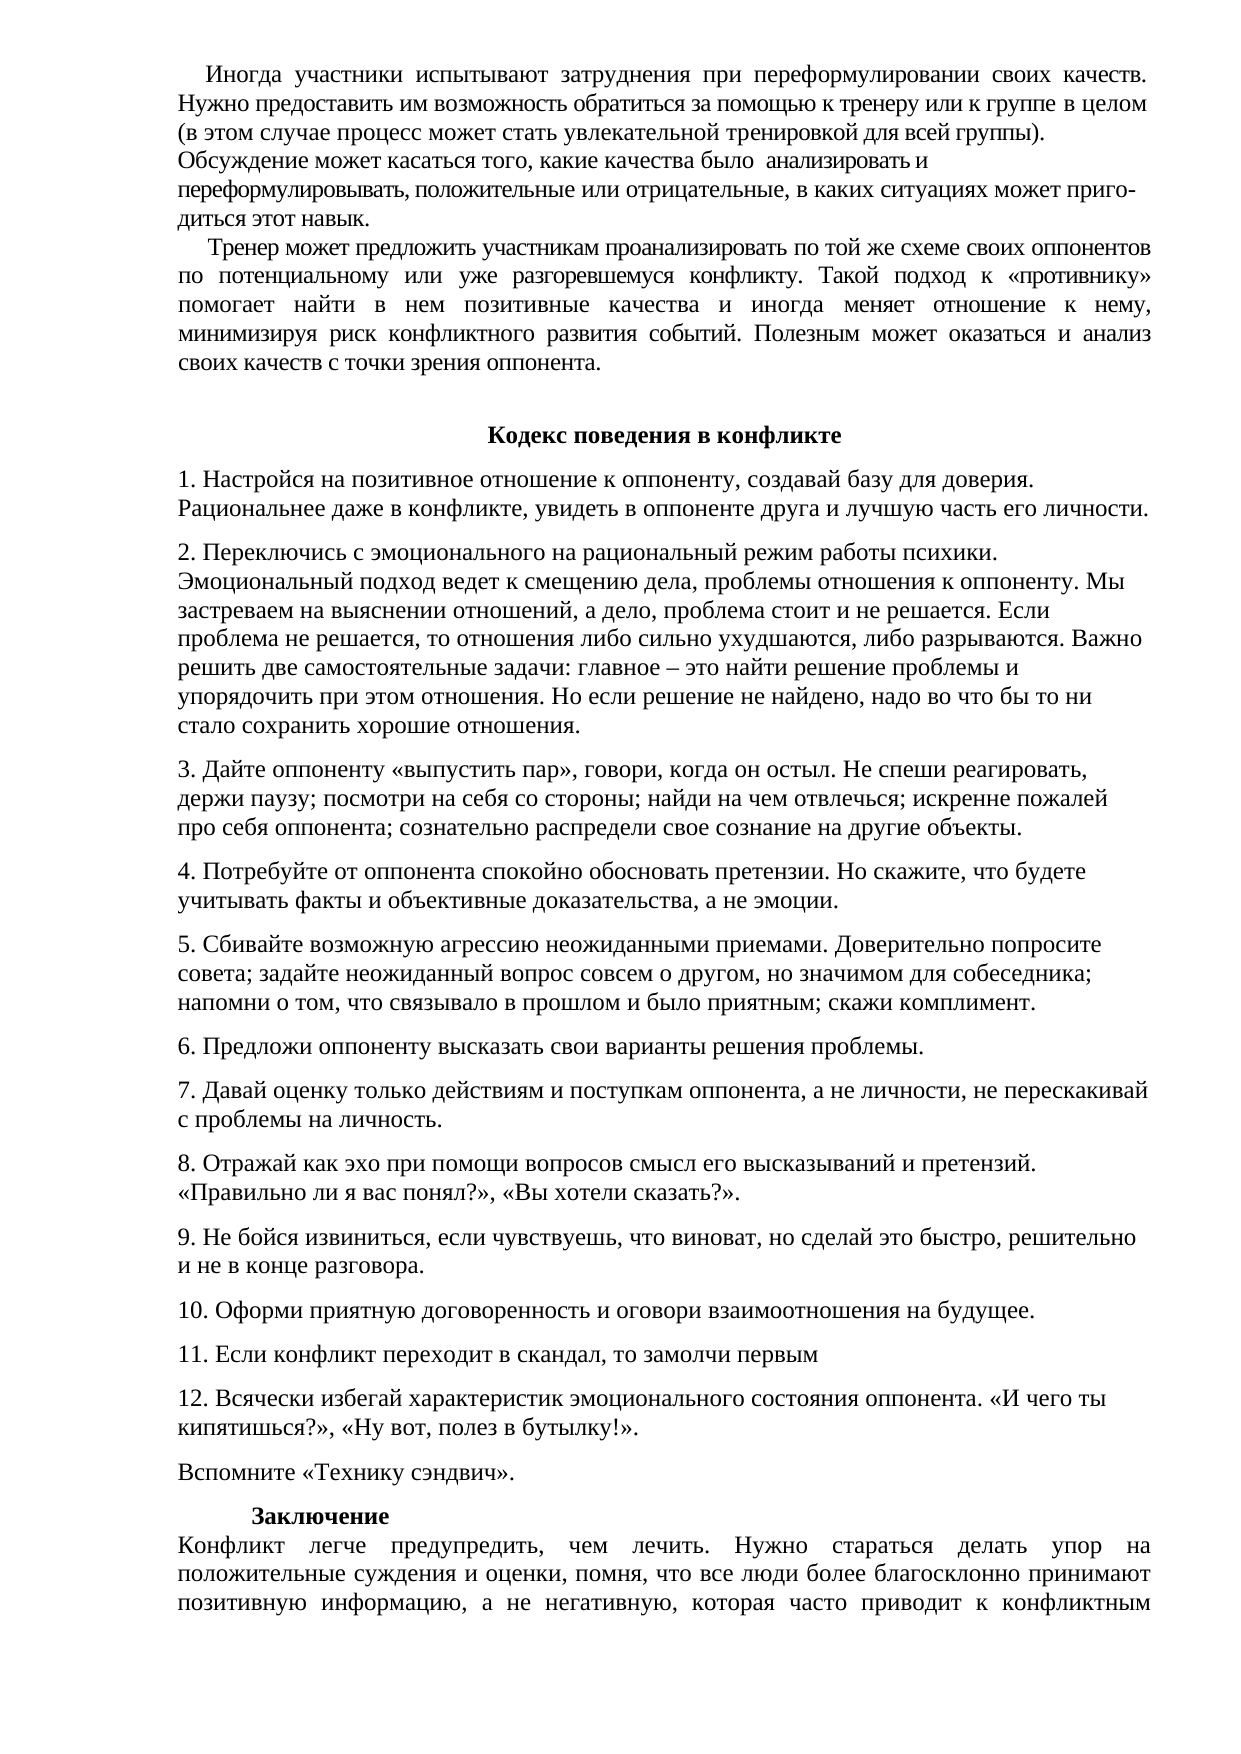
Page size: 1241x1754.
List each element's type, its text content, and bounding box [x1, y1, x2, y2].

text 1. Настройся на позитивное отношение к оппоненту, создавай базу для доверия. Рациональнее даже в конфликте, увидеть в оппоненте друга и лучшую часть его личности. [177, 464, 1152, 522]
text 12. Всячески избегай характеристик эмоционального состояния оппонента. «И чего ты кипятишься?», «Ну вот, полез в бутылку!». [177, 1383, 1152, 1441]
text 6. Предложи оппоненту высказать свои варианты решения проблемы. [177, 1031, 1152, 1060]
text 4. Потребуйте от оппонента спокойно обосновать претензии. Но скажите, что будете учитывать факты и объективные доказательства, а не эмоции. [177, 856, 1152, 913]
text 11. Если конфликт переходит в скандал, то замолчи первым [177, 1339, 1152, 1368]
text 2. Переключись с эмоционального на рациональный режим работы психики. Эмоциональный подход ведет к смещению дела, проблемы отношения к оппоненту. Мы застреваем на выяснении отношений, а дело, проблема стоит и не решается. Если проблема не решается, то отношения либо сильно ухудшаются, либо разрываются. Важно решить две самостоятельные задачи: главное – это найти решение проблемы и упорядочить при этом отношения. Но если решение не найдено, надо во что бы то ни стало сохранить хорошие отношения. [177, 537, 1152, 738]
text 8. Отражай как эхо при помощи вопросов смысл его высказываний и претензий. «Правильно ли я вас понял?», «Вы хотели сказать?». [177, 1148, 1152, 1206]
text 7. Давай оценку только действиям и поступкам оппонента, а не личности, не перескакивай с проблемы на личность. [177, 1075, 1152, 1133]
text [177, 1501, 1152, 1616]
text Вспомните «Технику сэндвич». [177, 1457, 1152, 1485]
text Обсуждение может касаться того, какие качества было анализировать и переформулировывать, положительные или отрицательные, в каких ситуациях может пригодиться этот навык. [177, 145, 1152, 232]
text 9. Не бойся извиниться, если чувствуешь, что виноват, но сделай это быстро, решительно и не в конце разговора. [177, 1222, 1152, 1279]
text Иногда участники испытывают затруднения при переформулировании своих качеств. Нужно предоставить им возможность обратиться за помощью к тренеру или к группе в целом (в этом случае процесс может стать увлекательной тренировкой для всей группы). [177, 59, 1147, 145]
text 3. Дайте оппоненту «выпустить пар», говори, когда он остыл. Не спеши реагировать, держи паузу; посмотри на себя со стороны; найди на чем отвлечься; искренне пожалей про себя оппонента; сознательно распредели свое сознание на другие объекты. [177, 754, 1152, 840]
text 10. Оформи приятную договоренность и оговори взаимоотношения на будущее. [177, 1295, 1152, 1323]
text Тренер может предложить участникам проанализировать по той же схеме своих оппонентов по потенциальному или уже разгоревшемуся конфликту. Такой подход к «противнику» помогает найти в нем позитивные качества и иногда меняет отношение к нему, минимизируя риск конфликтного развития событий. Полезным может оказаться и анализ своих качеств с точки зрения оппонента. [178, 232, 1152, 375]
text Кодекс поведения в конфликте [177, 420, 1152, 448]
text 5. Сбивайте возможную агрессию неожиданными приемами. Доверительно попросите совета; задайте неожиданный вопрос совсем о другом, но значимом для собеседника; напомни о том, что связывало в прошлом и было приятным; скажи комплимент. [177, 929, 1152, 1015]
